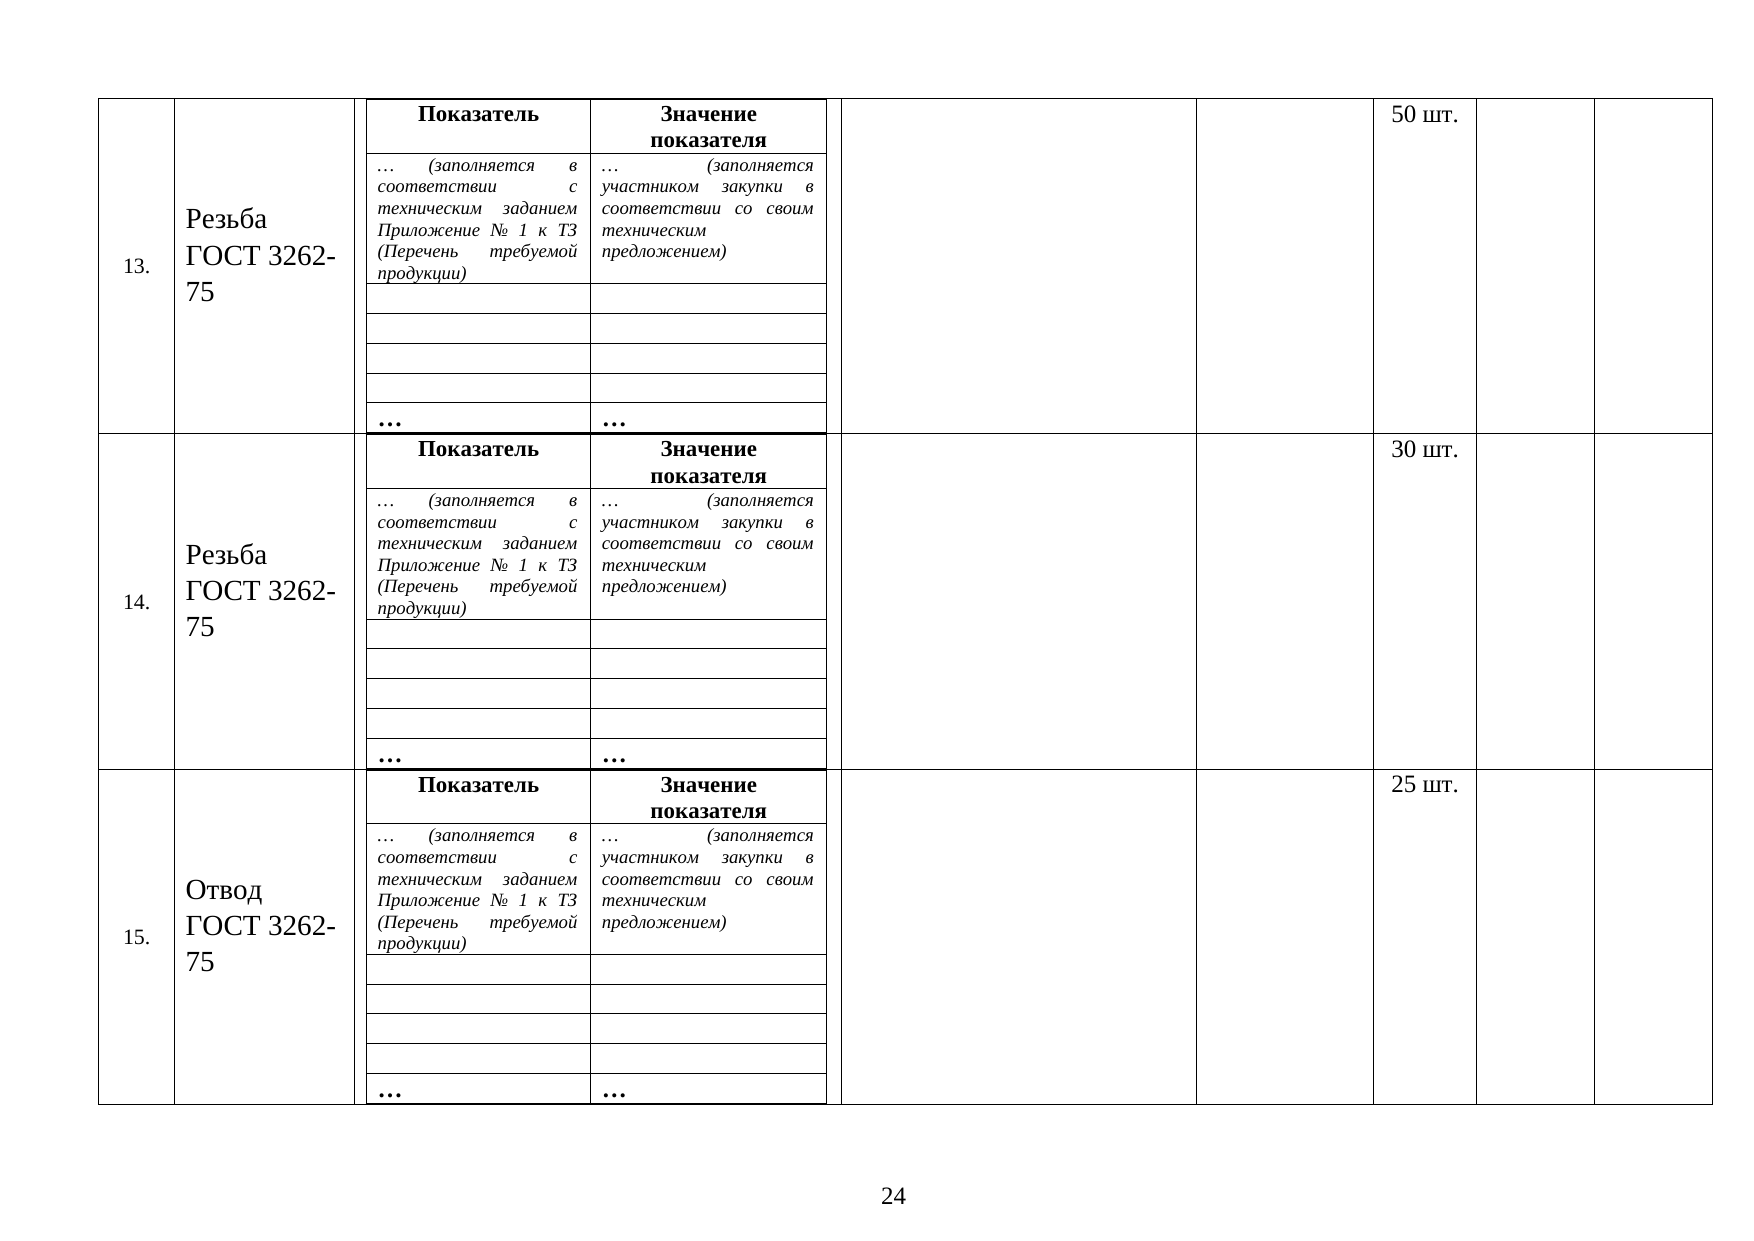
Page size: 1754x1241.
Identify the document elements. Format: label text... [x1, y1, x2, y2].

table_cell [591, 100, 826, 153]
table_cell [591, 824, 826, 954]
table_cell Резьба ГОСТ 3262-75 [175, 99, 354, 433]
table_cell [367, 435, 590, 488]
table_cell [591, 771, 826, 823]
table_cell [591, 709, 826, 738]
table_cell [367, 100, 590, 153]
table_cell [1477, 434, 1594, 768]
table_cell [367, 344, 590, 373]
table_cell Отвод ГОСТ 3262-75 [175, 770, 354, 1104]
table_cell [591, 985, 826, 1013]
table_cell [591, 403, 826, 432]
table_cell Резьба ГОСТ 3262-75 [175, 434, 354, 768]
table_cell [367, 1014, 590, 1043]
table_cell [367, 985, 590, 1013]
table_cell [591, 955, 826, 984]
table_cell [1595, 770, 1712, 1104]
table_cell [1197, 99, 1373, 433]
table_cell [591, 1044, 826, 1073]
table_cell [591, 1074, 826, 1103]
table_cell [367, 314, 590, 343]
table_cell [591, 344, 826, 373]
table_cell [367, 709, 590, 738]
table_cell [842, 770, 1196, 1104]
table_cell [591, 620, 826, 648]
table_cell 15. [99, 770, 174, 1104]
table_cell [842, 434, 1196, 768]
table_cell [355, 770, 366, 1104]
table_cell [1197, 434, 1373, 768]
table_cell [367, 649, 590, 678]
table_cell [1595, 434, 1712, 768]
table_cell [591, 489, 826, 619]
table_cell [367, 154, 590, 283]
table_cell [827, 770, 841, 1104]
table_cell [591, 649, 826, 678]
table_cell [827, 99, 841, 433]
table_cell [367, 679, 590, 708]
table_cell 25 шт. [1374, 770, 1476, 1104]
table_cell 13. [99, 99, 174, 433]
table_cell [1477, 99, 1594, 433]
table_cell [367, 1074, 590, 1103]
table_cell [591, 1014, 826, 1043]
table_cell [591, 314, 826, 343]
table_cell [355, 434, 366, 768]
table_cell [367, 1044, 590, 1073]
table_cell [367, 771, 590, 823]
table_cell [367, 284, 590, 313]
table_cell 30 шт. [1374, 434, 1476, 768]
table_cell [367, 403, 590, 432]
table_cell [591, 679, 826, 708]
table_cell [591, 154, 826, 283]
table_cell [591, 435, 826, 488]
table_cell [827, 434, 841, 768]
table_cell [367, 489, 590, 619]
table_cell [367, 739, 590, 768]
table_cell [1477, 770, 1594, 1104]
table_cell [1197, 770, 1373, 1104]
table_cell 50 шт. [1374, 99, 1476, 433]
table_cell [367, 620, 590, 648]
table_cell [1595, 99, 1712, 433]
table_cell [367, 374, 590, 402]
table_cell [591, 284, 826, 313]
table_cell [367, 955, 590, 984]
table_cell 14. [99, 434, 174, 768]
table_cell [591, 374, 826, 402]
table_cell [367, 824, 590, 954]
table_cell [591, 739, 826, 768]
table_cell [355, 99, 366, 433]
table_cell [842, 99, 1196, 433]
